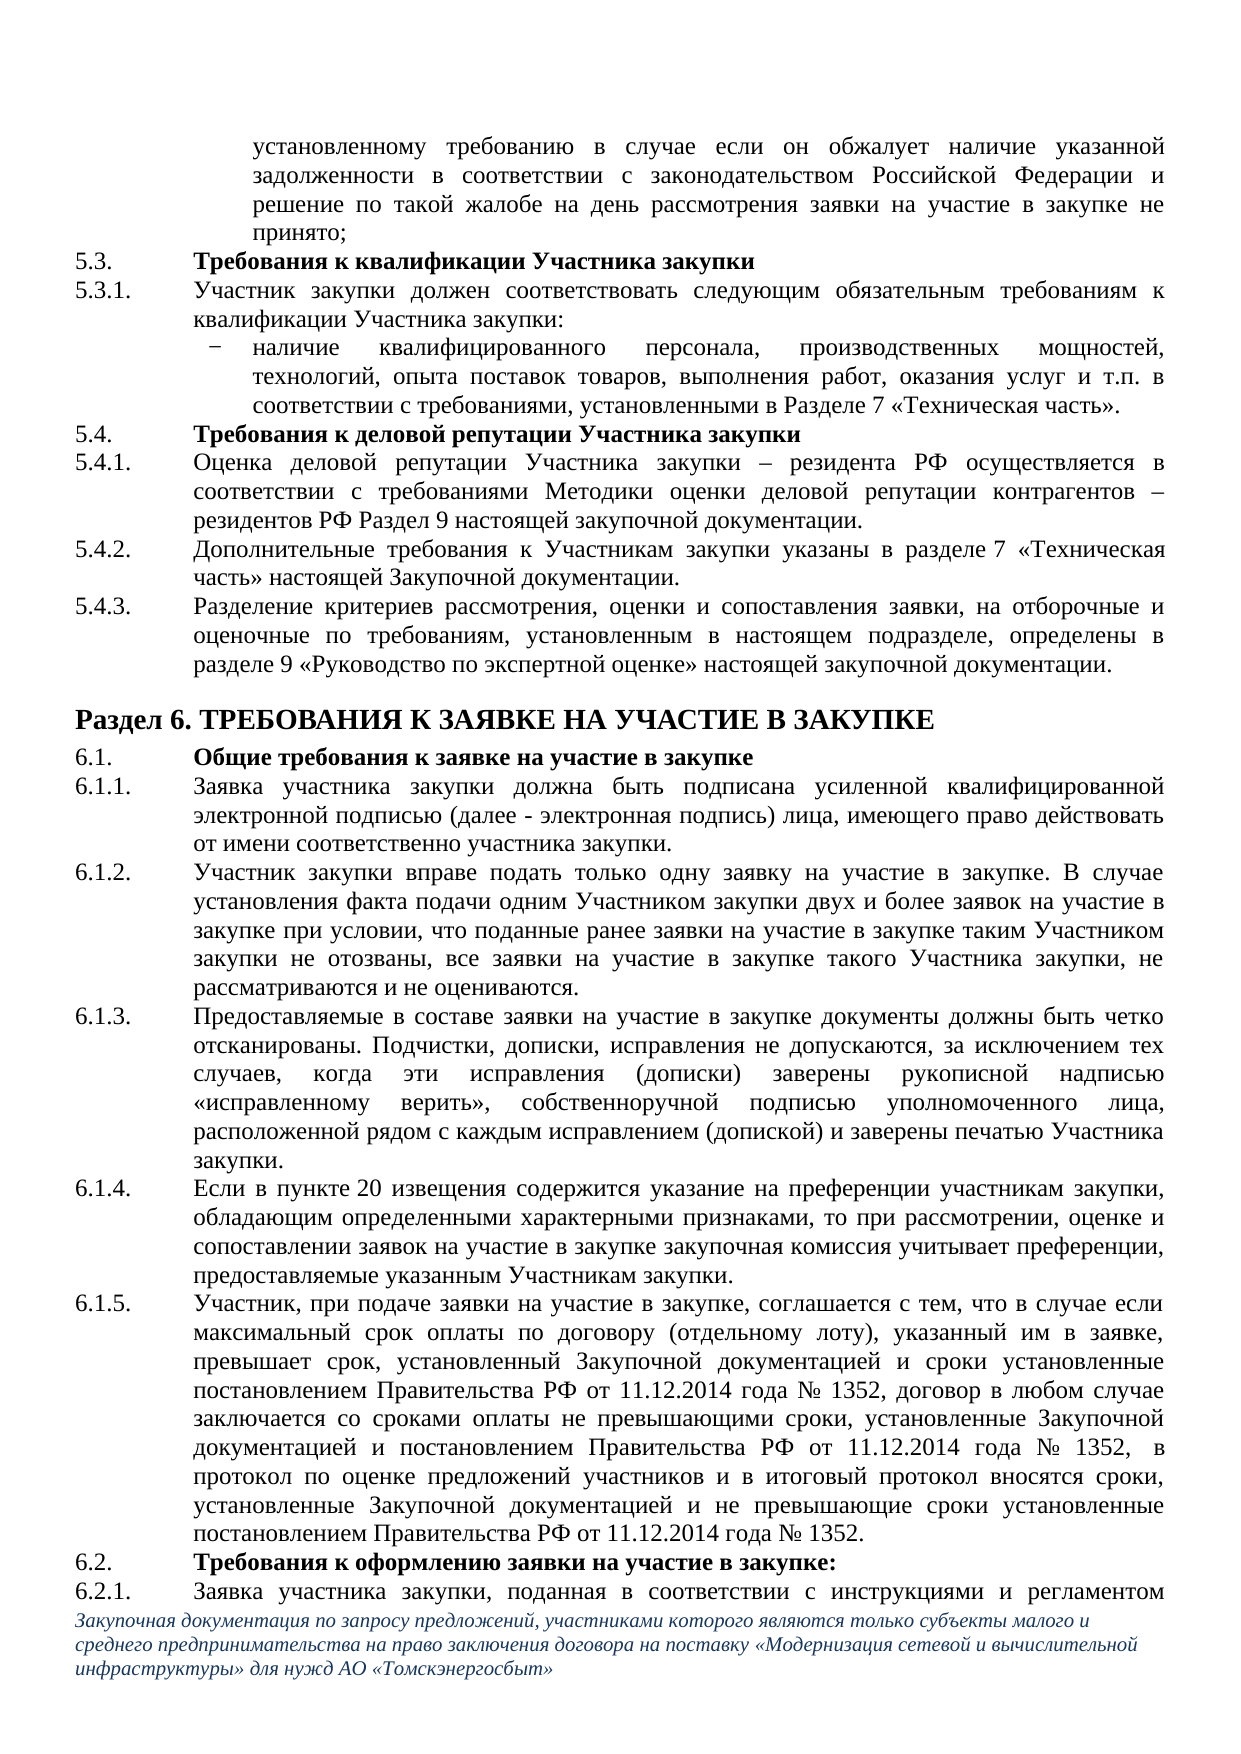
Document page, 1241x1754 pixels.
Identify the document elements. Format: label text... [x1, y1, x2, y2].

list Если в пункте 20 извещения содержится указание на преференции участникам закупки, обладающим определенными характерными признаками, то при рассмотрении, оценке и сопоставлении заявок на участие в закупке закупочная комиссия учитывает преференции, предоставляемые указанным Участникам закупки. [75, 1173, 1165, 1288]
list Общие требования к заявке на участие в закупке [75, 742, 1165, 771]
list Оценка деловой репутации Участника закупки – резидента РФ осуществляется в соответствии с требованиями Методики оценки деловой репутации контрагентов – резидентов РФ Раздел 9 настоящей закупочной документации. [75, 447, 1165, 534]
subtitle Раздел 6. ТРЕБОВАНИЯ К ЗАЯВКЕ НА УЧАСТИЕ В ЗАКУПКЕ [75, 702, 1165, 736]
list Участник, при подаче заявки на участие в закупке, соглашается с тем, что в случае если максимальный срок оплаты по договору (отдельному лоту), указанный им в заявке, превышает срок, установленный Закупочной документацией и сроки установленные постановлением Правительства РФ от 11.12.2014 года № 1352, договор в любом случае заключается со сроками оплаты не превышающими сроки, установленные Закупочной документацией и постановлением Правительства РФ от 11.12.2014 года № 1352, в протокол по оценке предложений участников и в итоговый протокол вносятся сроки, установленные Закупочной документацией и не превышающие сроки установленные постановлением Правительства РФ от 11.12.2014 года № 1352. [75, 1288, 1165, 1547]
list Участник закупки вправе подать только одну заявку на участие в закупке. В случае установления факта подачи одним Участником закупки двух и более заявок на участие в закупке при условии, что поданные ранее заявки на участие в закупке таким Участником закупки не отозваны, все заявки на участие в закупке такого Участника закупки, не рассматриваются и не оцениваются. [75, 857, 1165, 1001]
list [208, 131, 1165, 246]
list Разделение критериев рассмотрения, оценки и сопоставления заявки, на отборочные и оценочные по требованиям, установленным в настоящем подразделе, определены в разделе 9 «Руководство по экспертной оценке» настоящей закупочной документации. [75, 591, 1165, 677]
list Требования к деловой репутации Участника закупки [75, 419, 1165, 447]
list Участник закупки должен соответствовать следующим обязательным требованиям к квалификации Участника закупки: [75, 275, 1165, 332]
list Требования к квалификации Участника закупки [75, 246, 1165, 275]
list Заявка участника закупки должна быть подписана усиленной квалифицированной электронной подписью (далее - электронная подпись) лица, имеющего право действовать от имени соответственно участника закупки. [75, 771, 1165, 857]
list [75, 1576, 1165, 1605]
list Дополнительные требования к Участникам закупки указаны в разделе 7 «Техническая часть» настоящей Закупочной документации. [75, 534, 1165, 591]
list Требования к оформлению заявки на участие в закупке: [75, 1547, 1165, 1576]
list Предоставляемые в составе заявки на участие в закупке документы должны быть четко отсканированы. Подчистки, дописки, исправления не допускаются, за исключением тех случаев, когда эти исправления (дописки) заверены рукописной надписью «исправленному верить», собственноручной подписью уполномоченного лица, расположенной рядом с каждым исправлением (допиской) и заверены печатью Участника закупки. [75, 1001, 1165, 1173]
list наличие квалифицированного персонала, производственных мощностей, технологий, опыта поставок товаров, выполнения работ, оказания услуг и т.п. в соответствии с требованиями, установленными в Разделе 7 «Техническая часть». [208, 332, 1165, 419]
